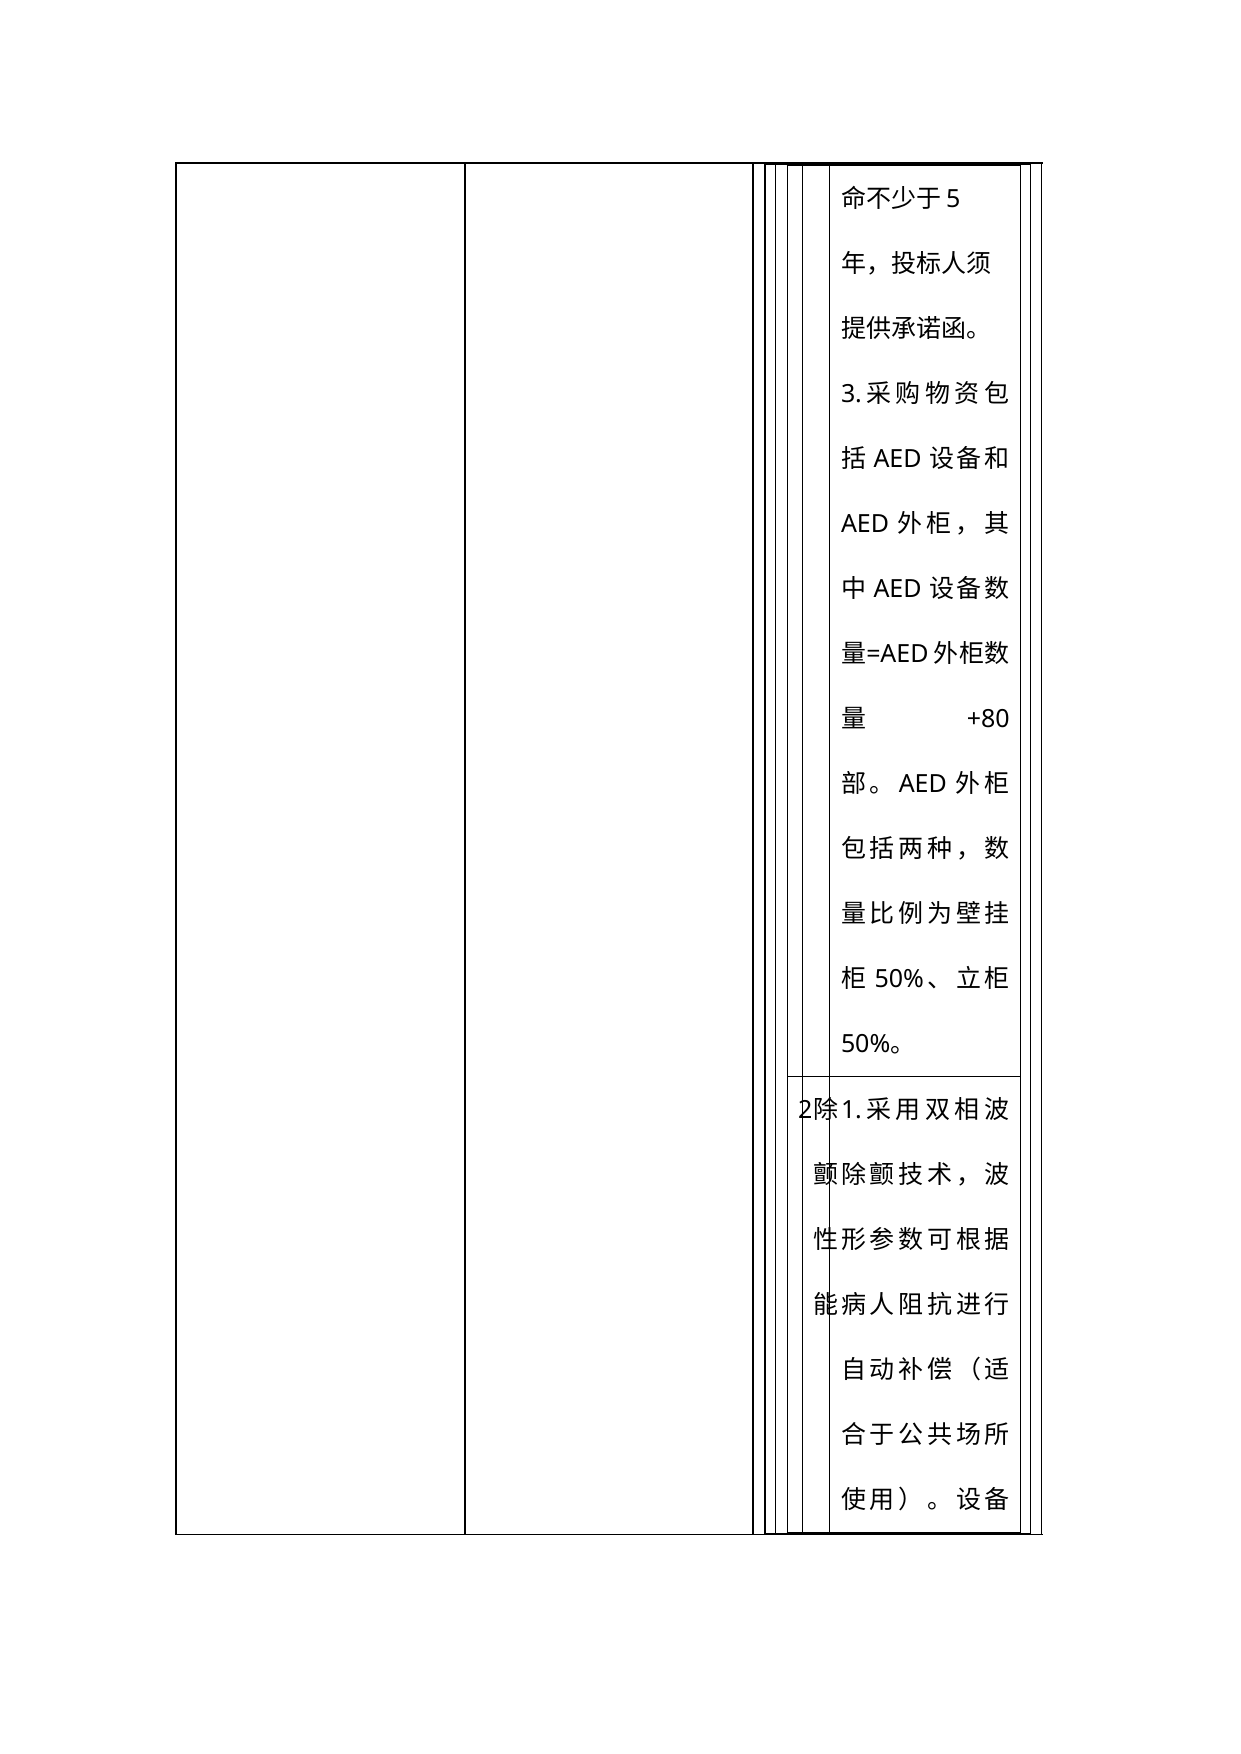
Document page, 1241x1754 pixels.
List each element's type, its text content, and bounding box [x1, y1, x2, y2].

table_cell [776, 165, 787, 1533]
table_cell [788, 166, 802, 1076]
table_cell [830, 166, 1020, 1076]
table_cell [766, 165, 775, 1533]
table_cell [754, 164, 764, 1534]
table_cell [788, 1077, 802, 1532]
table_cell [1031, 164, 1041, 1534]
table_cell [1021, 165, 1030, 1533]
table_cell [803, 1077, 829, 1532]
table_cell 1 [177, 164, 464, 1534]
table_cell [830, 1077, 1020, 1532]
table_cell [803, 166, 829, 1076]
table_cell [466, 164, 752, 1534]
